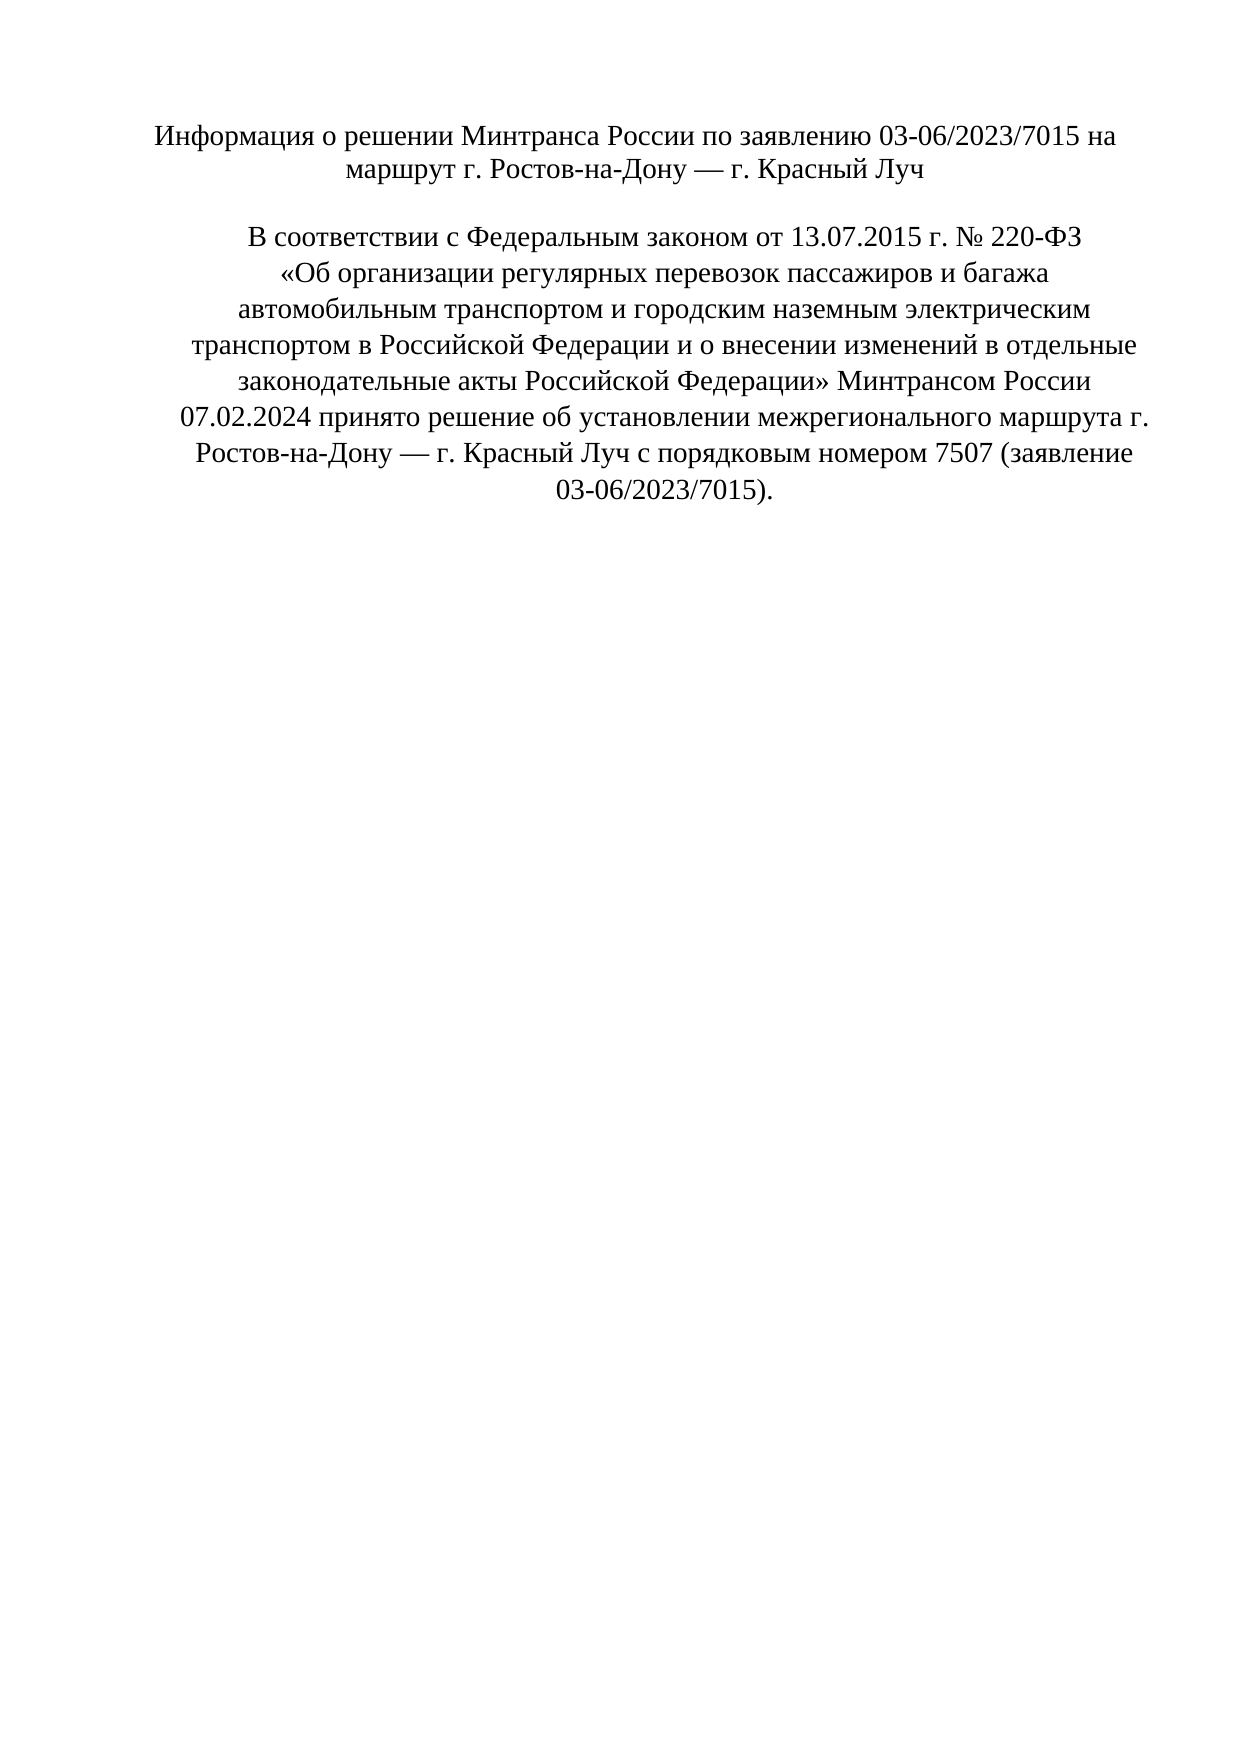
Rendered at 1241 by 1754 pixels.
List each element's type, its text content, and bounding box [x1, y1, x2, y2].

text Информация о решении Минтранса России по заявлению 03-06/2023/7015 на маршрут г. Ростов-на-Дону — г. Красный Луч [118, 118, 1152, 185]
text В соответствии с Федеральным законом от 13.07.2015 г. № 220-ФЗ «Об организации регулярных перевозок пассажиров и багажа автомобильным транспортом и городским наземным электрическим транспортом в Российской Федерации и о внесении изменений в отдельные законодательные акты Российской Федерации» Минтрансом России 07.02.2024 принято решение об установлении межрегионального маршрута г. Ростов-на-Дону — г. Красный Луч с порядковым номером 7507 (заявление 03-06/2023/7015). [177, 219, 1152, 505]
